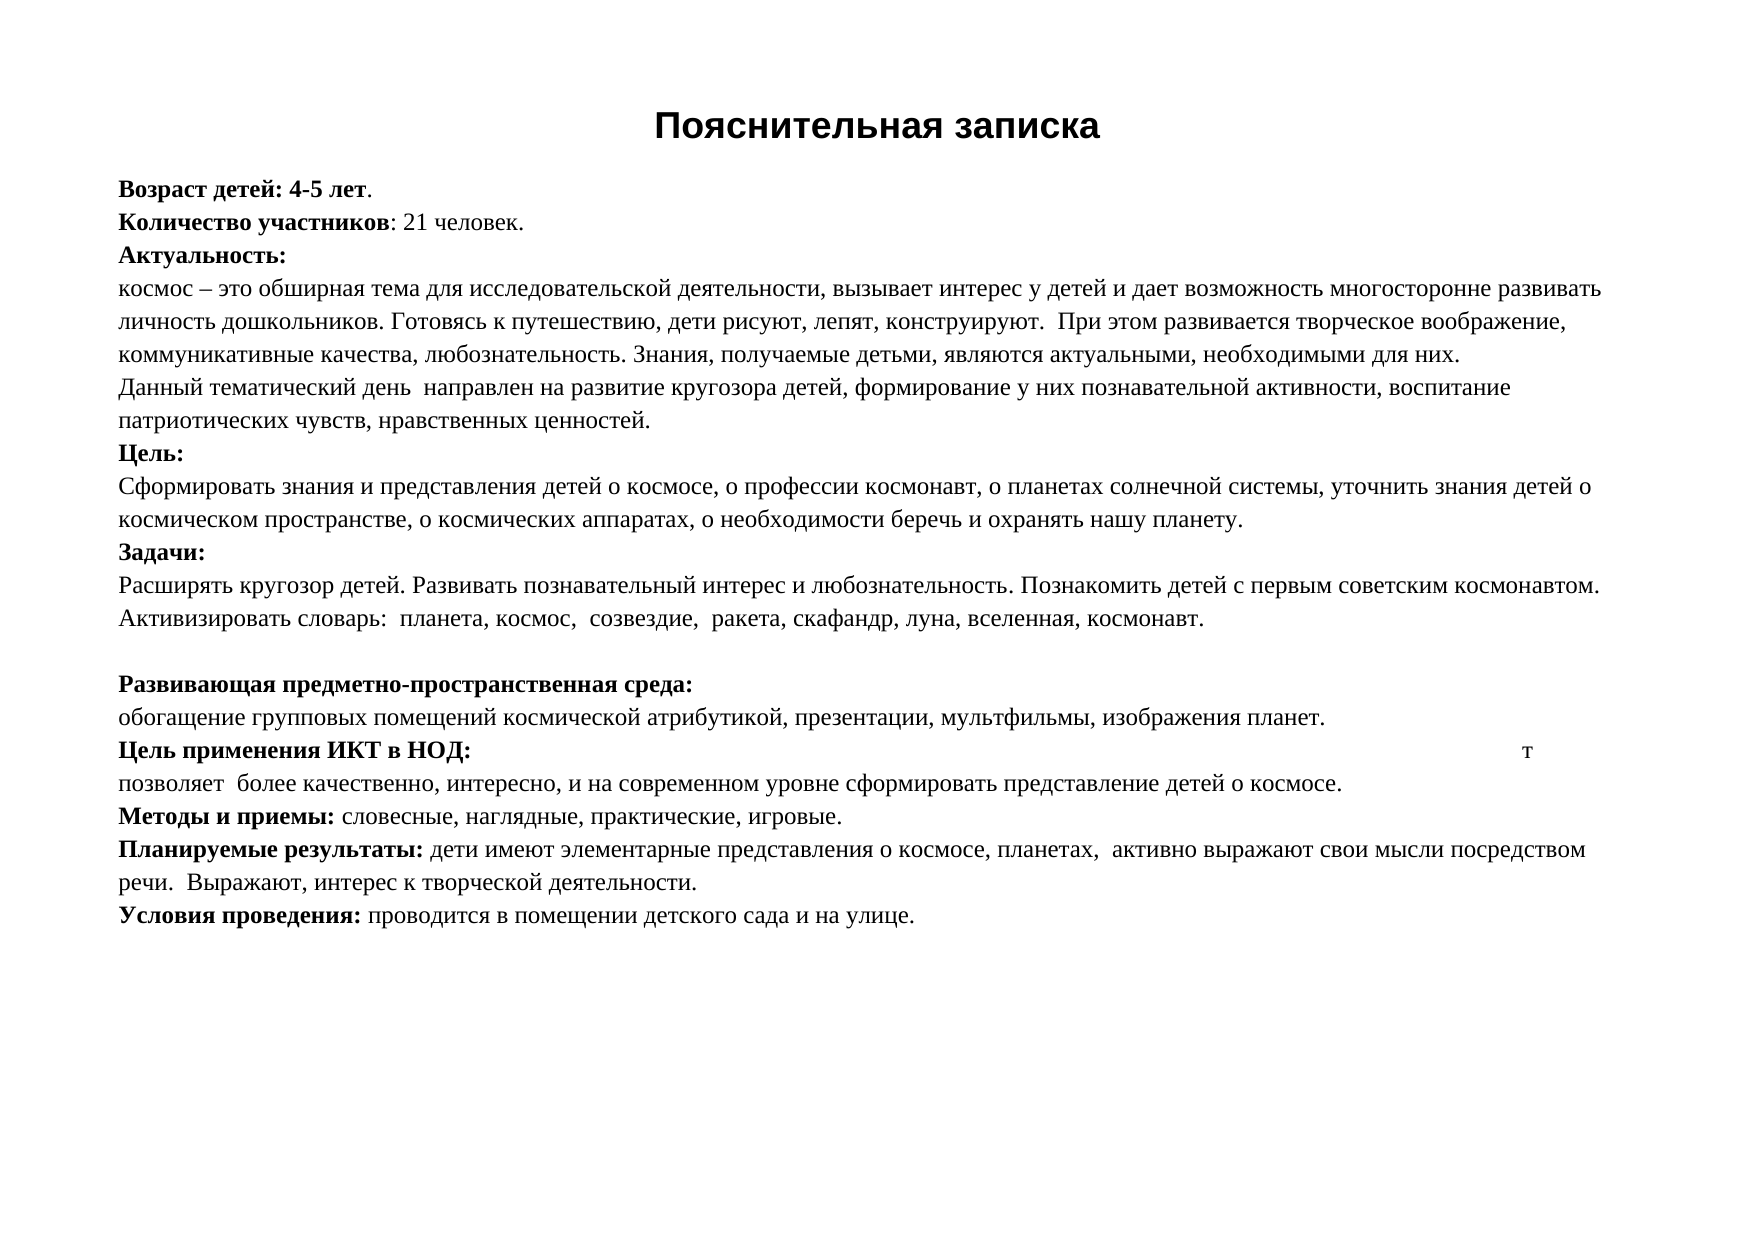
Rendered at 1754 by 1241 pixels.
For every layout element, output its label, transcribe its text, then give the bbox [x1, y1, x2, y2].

text Возраст детей: 4-5 лет. Количество участников: 21 человек. Актуальность: космос – это обширная тема для исследовательской деятельности, вызывает интерес у детей и дает возможность многосторонне развивать личность дошкольников. Готовясь к путешествию, дети рисуют, лепят, конструируют. При этом развивается творческое воображение, коммуникативные качества, любознательность. Знания, получаемые детьми, являются актуальными, необходимыми для них. Данный тематический день направлен на развитие кругозора детей, формирование у них познавательной активности, воспитание патриотических чувств, нравственных ценностей. Цель: Сформировать знания и представления детей о космосе, о профессии космонавт, о планетах солнечной системы, уточнить знания детей о космическом пространстве, о космических аппаратах, о необходимости беречь и охранять нашу планету. Задачи: Расширять кругозор детей. Развивать познавательный интерес и любознательность. Познакомить детей с первым советским космонавтом. Активизировать словарь: планета, космос, созвездие, ракета, скафандр, луна, вселенная, космонавт. Развивающая предметно-пространственная среда: обогащение групповых помещений космической атрибутикой, презентации, мультфильмы, изображения планет. Цель применения ИКТ в НОД: т позволяет более качественно, интересно, и на современном уровне сформировать представление детей о космосе. Методы и приемы: словесные, наглядные, практические, игровые. Планируемые результаты: дети имеют элементарные представления о космосе, планетах, активно выражают свои мысли посредством речи. Выражают, интерес к творческой деятельности. Условия проведения: проводится в помещении детского сада и на улице. [118, 174, 1636, 961]
text Пояснительная записка [118, 103, 1636, 147]
